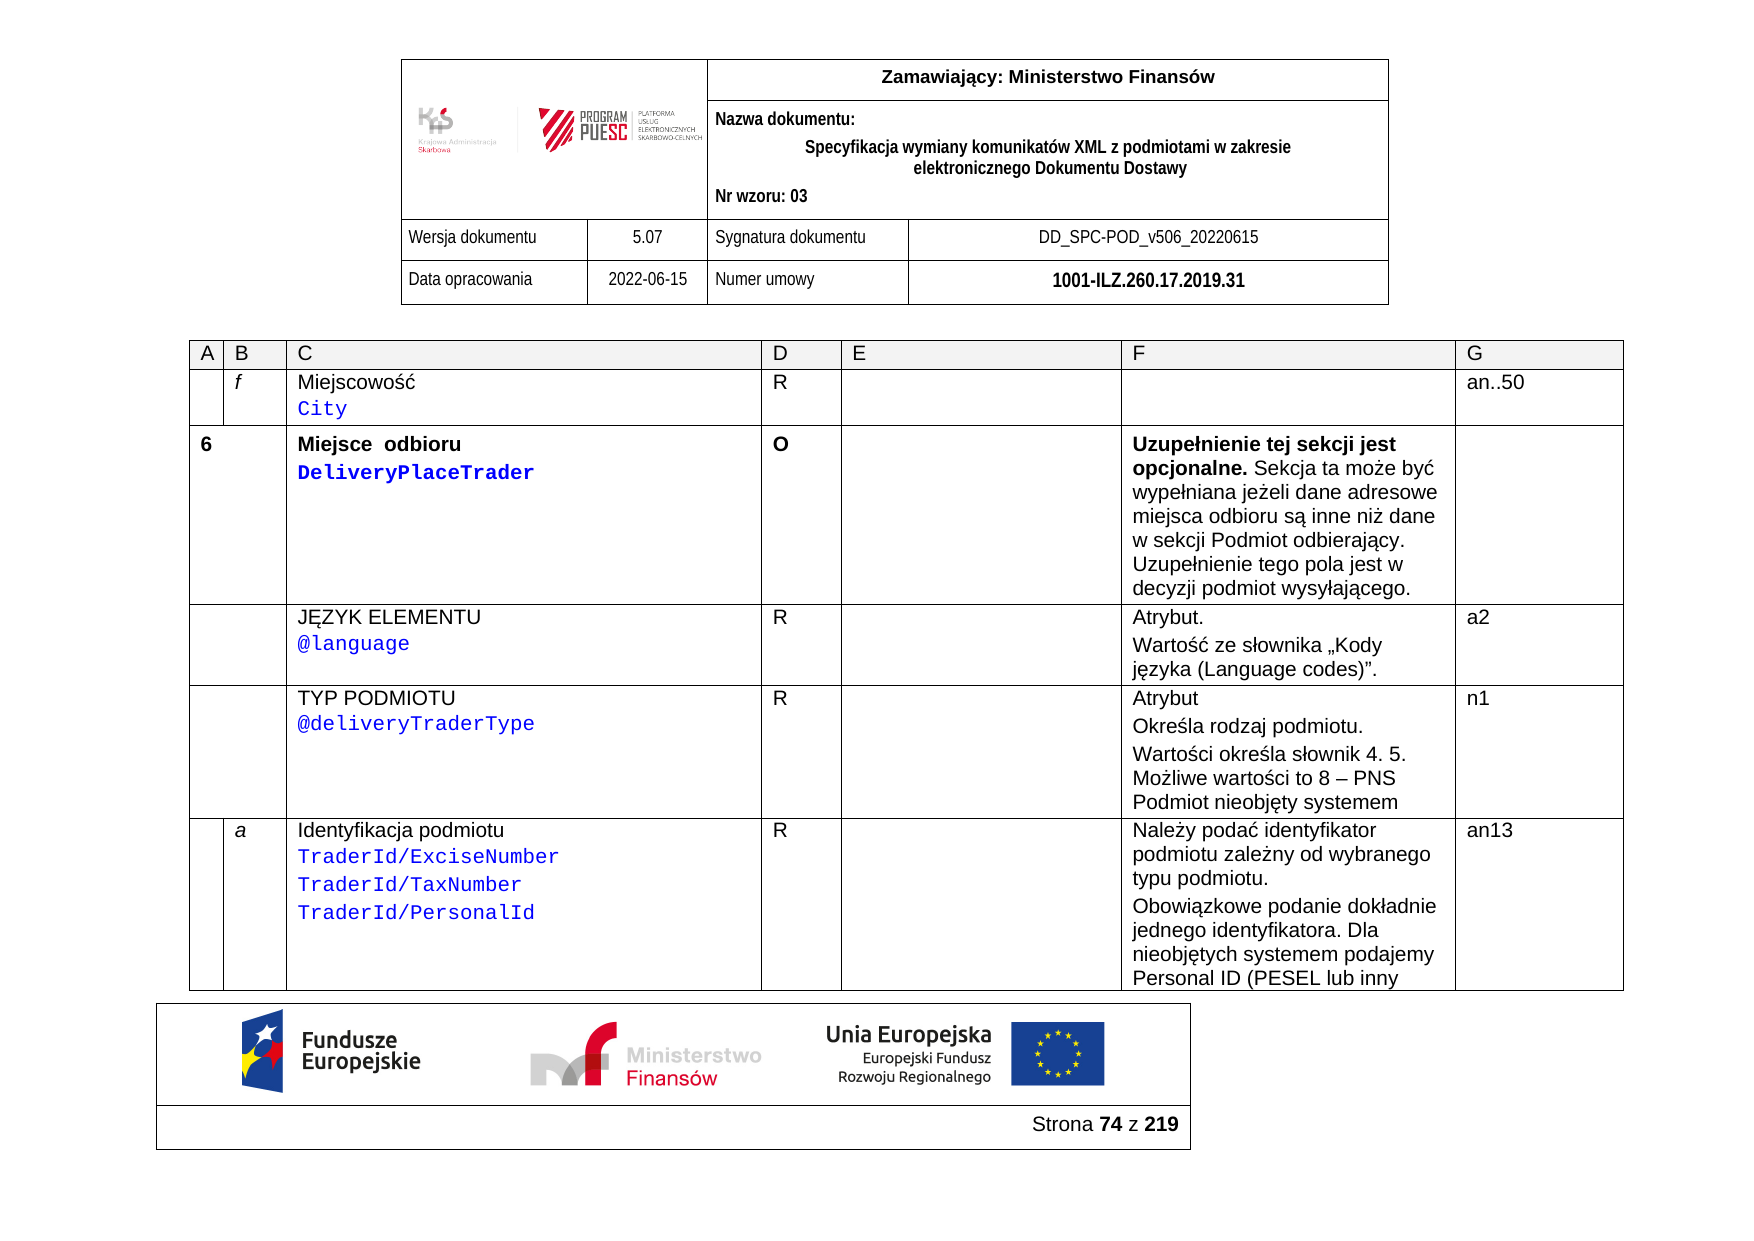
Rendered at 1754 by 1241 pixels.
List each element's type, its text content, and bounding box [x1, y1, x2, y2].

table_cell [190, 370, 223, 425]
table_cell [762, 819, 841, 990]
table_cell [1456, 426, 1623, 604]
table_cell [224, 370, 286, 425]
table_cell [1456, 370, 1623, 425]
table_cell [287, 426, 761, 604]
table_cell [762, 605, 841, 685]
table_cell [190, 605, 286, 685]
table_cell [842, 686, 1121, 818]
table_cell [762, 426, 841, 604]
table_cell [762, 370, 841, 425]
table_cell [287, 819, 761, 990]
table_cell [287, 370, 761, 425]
picture [408, 97, 702, 163]
table_header B [224, 341, 286, 369]
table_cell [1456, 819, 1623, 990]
table_header G [1456, 341, 1623, 369]
table_header F [1122, 341, 1455, 369]
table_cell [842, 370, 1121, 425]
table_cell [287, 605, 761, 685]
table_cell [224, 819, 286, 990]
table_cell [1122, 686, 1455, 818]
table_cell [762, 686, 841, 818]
picture [242, 1009, 1105, 1093]
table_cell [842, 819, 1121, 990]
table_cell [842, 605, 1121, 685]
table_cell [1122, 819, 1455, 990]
table_header C [287, 341, 761, 369]
table_header E [842, 341, 1121, 369]
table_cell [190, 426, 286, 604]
table_header D [762, 341, 841, 369]
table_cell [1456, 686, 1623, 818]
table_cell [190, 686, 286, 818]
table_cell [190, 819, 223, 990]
table_header A [190, 341, 223, 369]
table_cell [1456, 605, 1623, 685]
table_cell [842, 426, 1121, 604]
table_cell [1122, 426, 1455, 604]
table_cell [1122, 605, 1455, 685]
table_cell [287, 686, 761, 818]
